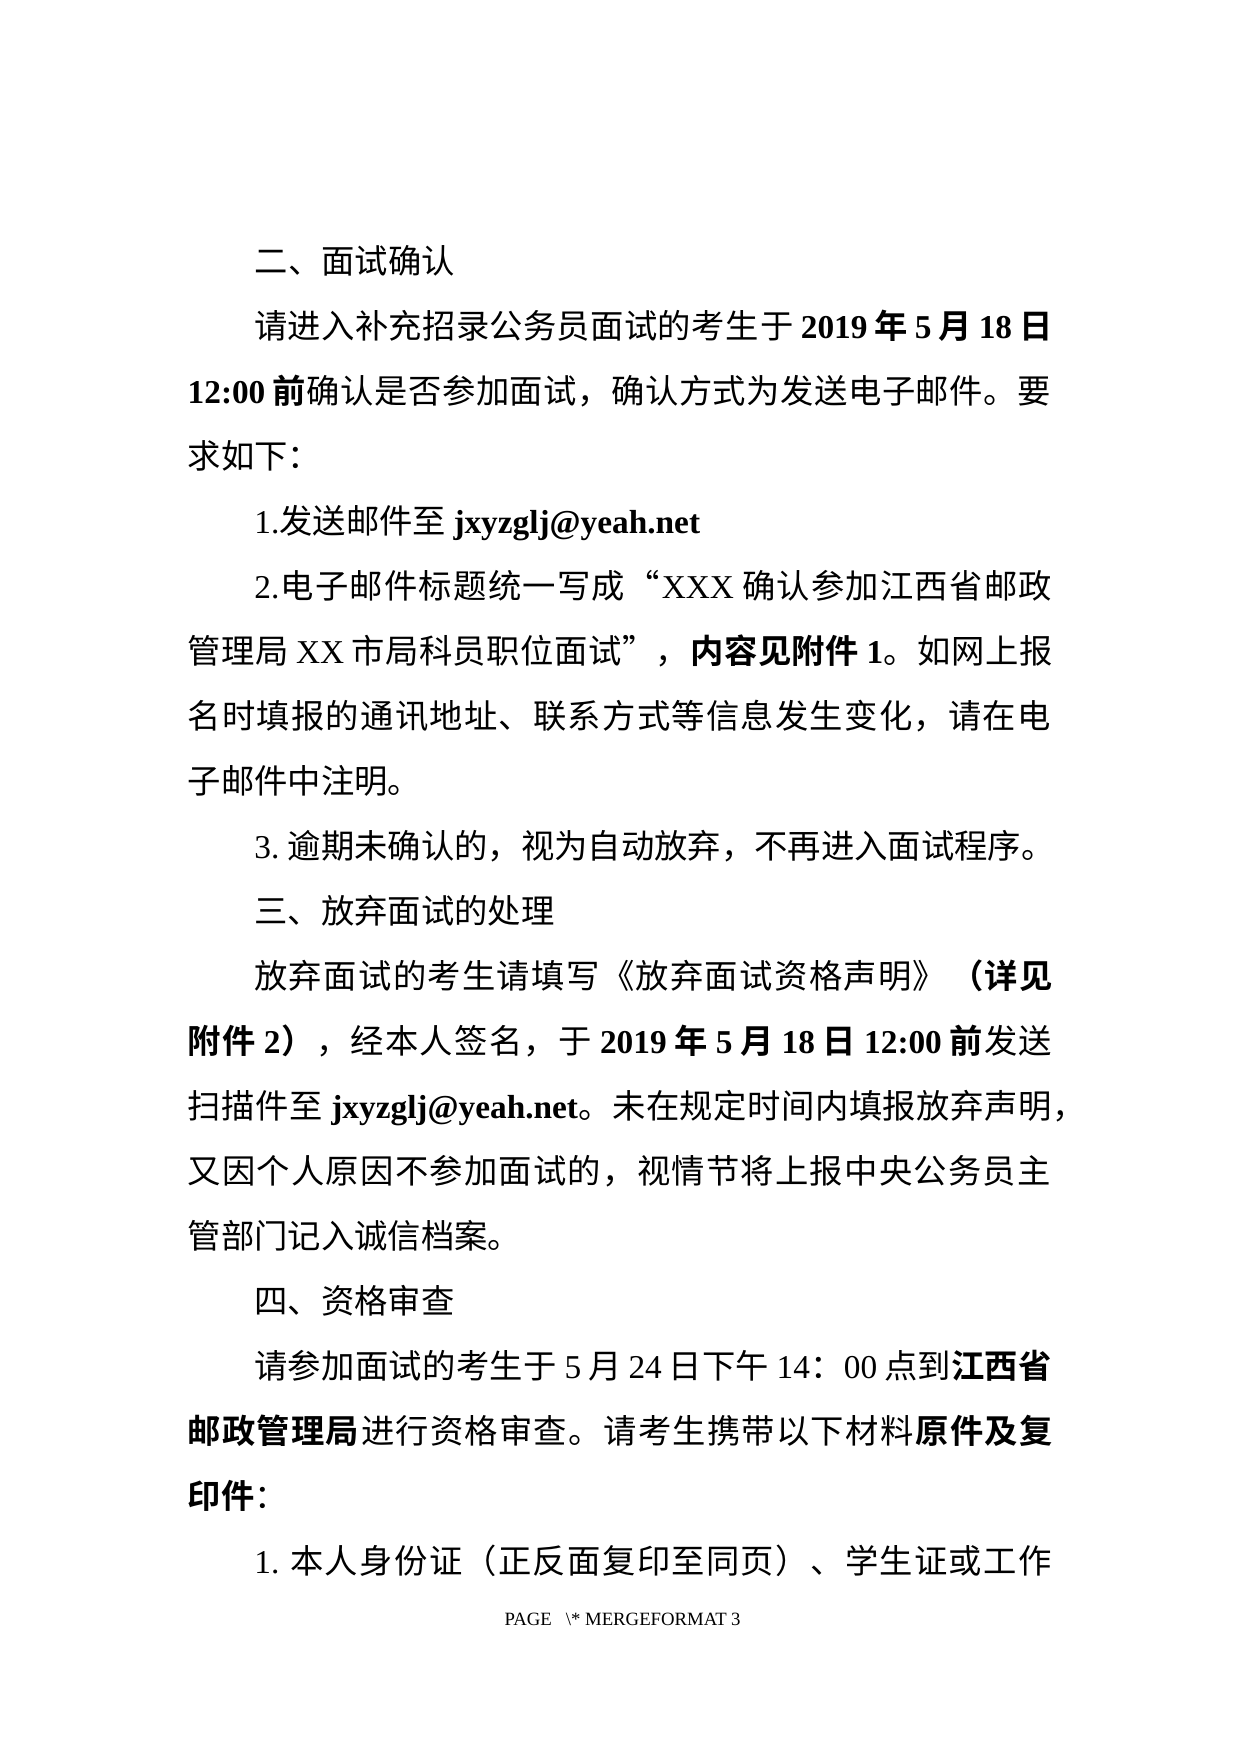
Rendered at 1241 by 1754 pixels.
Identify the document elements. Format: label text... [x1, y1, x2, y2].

text 放弃面试的考生请填写《放弃面试资格声明》（详见附件2），经本人签名，于2019年5月18日12:00前发送扫描件至 jxyzglj@yeah.net。未在规定时间内填报放弃声明，又因个人原因不参加面试的，视情节将上报中央公务员主管部门记入诚信档案。 [187, 942, 1053, 1267]
text 二、面试确认 [187, 227, 1053, 292]
text 请进入补充招录公务员面试的考生于2019年5月18日12:00前确认是否参加面试，确认方式为发送电子邮件。要求如下： [187, 292, 1053, 487]
text 请参加面试的考生于5月24日下午14：00点到江西省邮政管理局进行资格审查。请考生携带以下材料原件及复印件： [187, 1332, 1053, 1527]
text 3. 逾期未确认的，视为自动放弃，不再进入面试程序。 [187, 812, 1053, 877]
text 四、资格审查 [187, 1267, 1053, 1332]
text 1.发送邮件至 jxyzglj@yeah.net [187, 487, 1053, 552]
text 2.电子邮件标题统一写成“XXX确认参加江西省邮政管理局XX市局科员职位面试”，内容见附件1。如网上报名时填报的通讯地址、联系方式等信息发生变化，请在电子邮件中注明。 [187, 552, 1053, 812]
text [187, 1527, 1053, 1592]
text 三、放弃面试的处理 [187, 877, 1053, 942]
